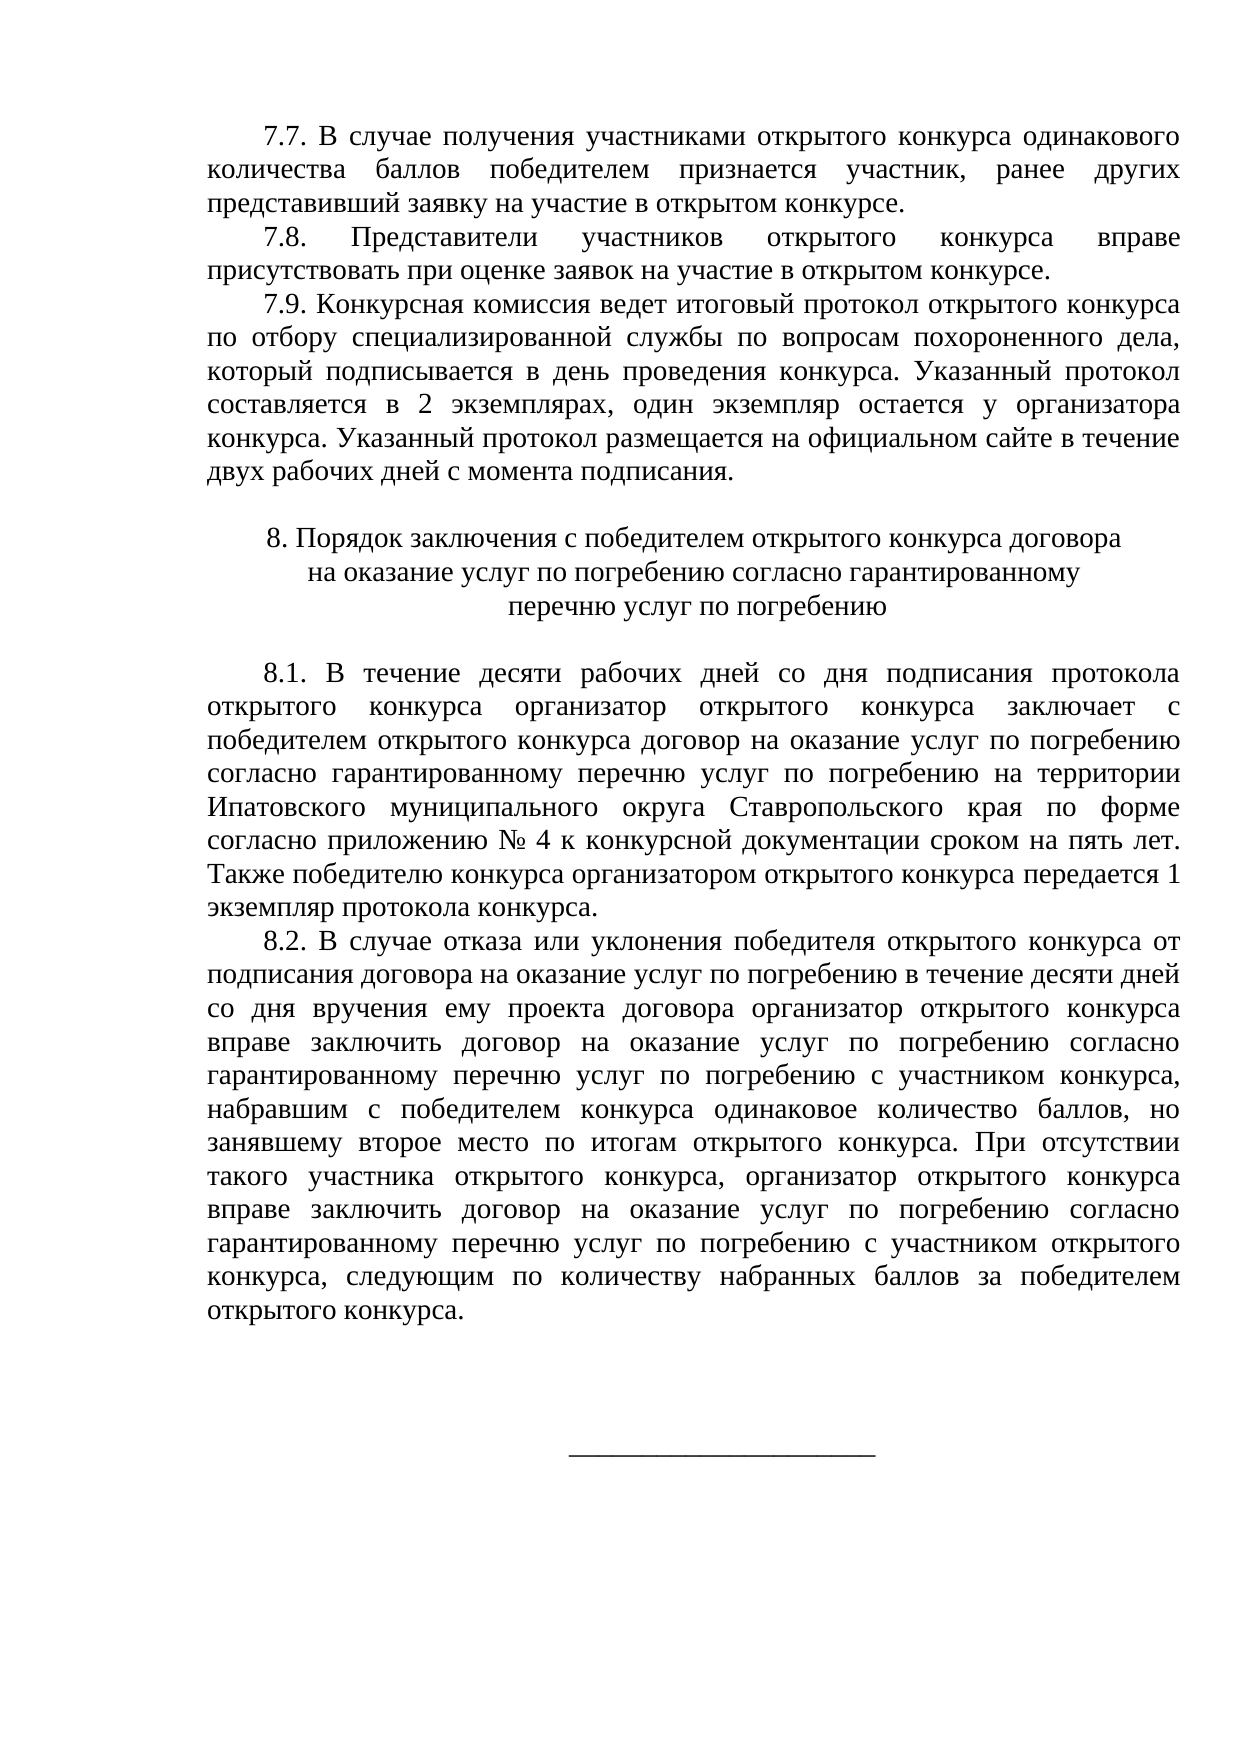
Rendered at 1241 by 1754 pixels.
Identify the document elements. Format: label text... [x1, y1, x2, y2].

text 8.2. В случае отказа или уклонения победителя открытого конкурса от подписания договора на оказание услуг по погребению в течение десяти дней со дня вручения ему проекта договора организатор открытого конкурса вправе заключить договор на оказание услуг по погребению согласно гарантированному перечню услуг по погребению с участником конкурса, набравшим с победителем конкурса одинаковое количество баллов, но занявшему второе место по итогам открытого конкурса. При отсутствии такого участника открытого конкурса, организатор открытого конкурса вправе заключить договор на оказание услуг по погребению согласно гарантированному перечню услуг по погребению с участником открытого конкурса, следующим по количеству набранных баллов за победителем открытого конкурса. [207, 923, 1181, 1326]
text 8.1. В течение десяти рабочих дней со дня подписания протокола открытого конкурса организатор открытого конкурса заключает с победителем открытого конкурса договор на оказание услуг по погребению согласно гарантированному перечню услуг по погребению на территории Ипатовского муниципального округа Ставропольского края по форме согласно приложению № 4 к конкурсной документации сроком на пять лет. Также победителю конкурса организатором открытого конкурса передается 1 экземпляр протокола конкурса. [207, 655, 1181, 923]
text _____________________ [207, 1426, 1181, 1460]
text 7.9. Конкурсная комиссия ведет итоговый протокол открытого конкурса по отбору специализированной службы по вопросам похороненного дела, который подписывается в день проведения конкурса. Указанный протокол составляется в 2 экземплярах, один экземпляр остается у организатора конкурса. Указанный протокол размещается на официальном сайте в течение двух рабочих дней с момента подписания. [207, 286, 1181, 487]
text 8. Порядок заключения с победителем открытого конкурса договора [207, 521, 1181, 554]
text на оказание услуг по погребению согласно гарантированному [207, 554, 1181, 588]
text 7.7. В случае получения участниками открытого конкурса одинакового количества баллов победителем признается участник, ранее других представивший заявку на участие в открытом конкурсе. [207, 118, 1181, 219]
text перечню услуг по погребению [207, 588, 1181, 621]
text 7.8. Представители участников открытого конкурса вправе присутствовать при оценке заявок на участие в открытом конкурсе. [207, 219, 1181, 286]
